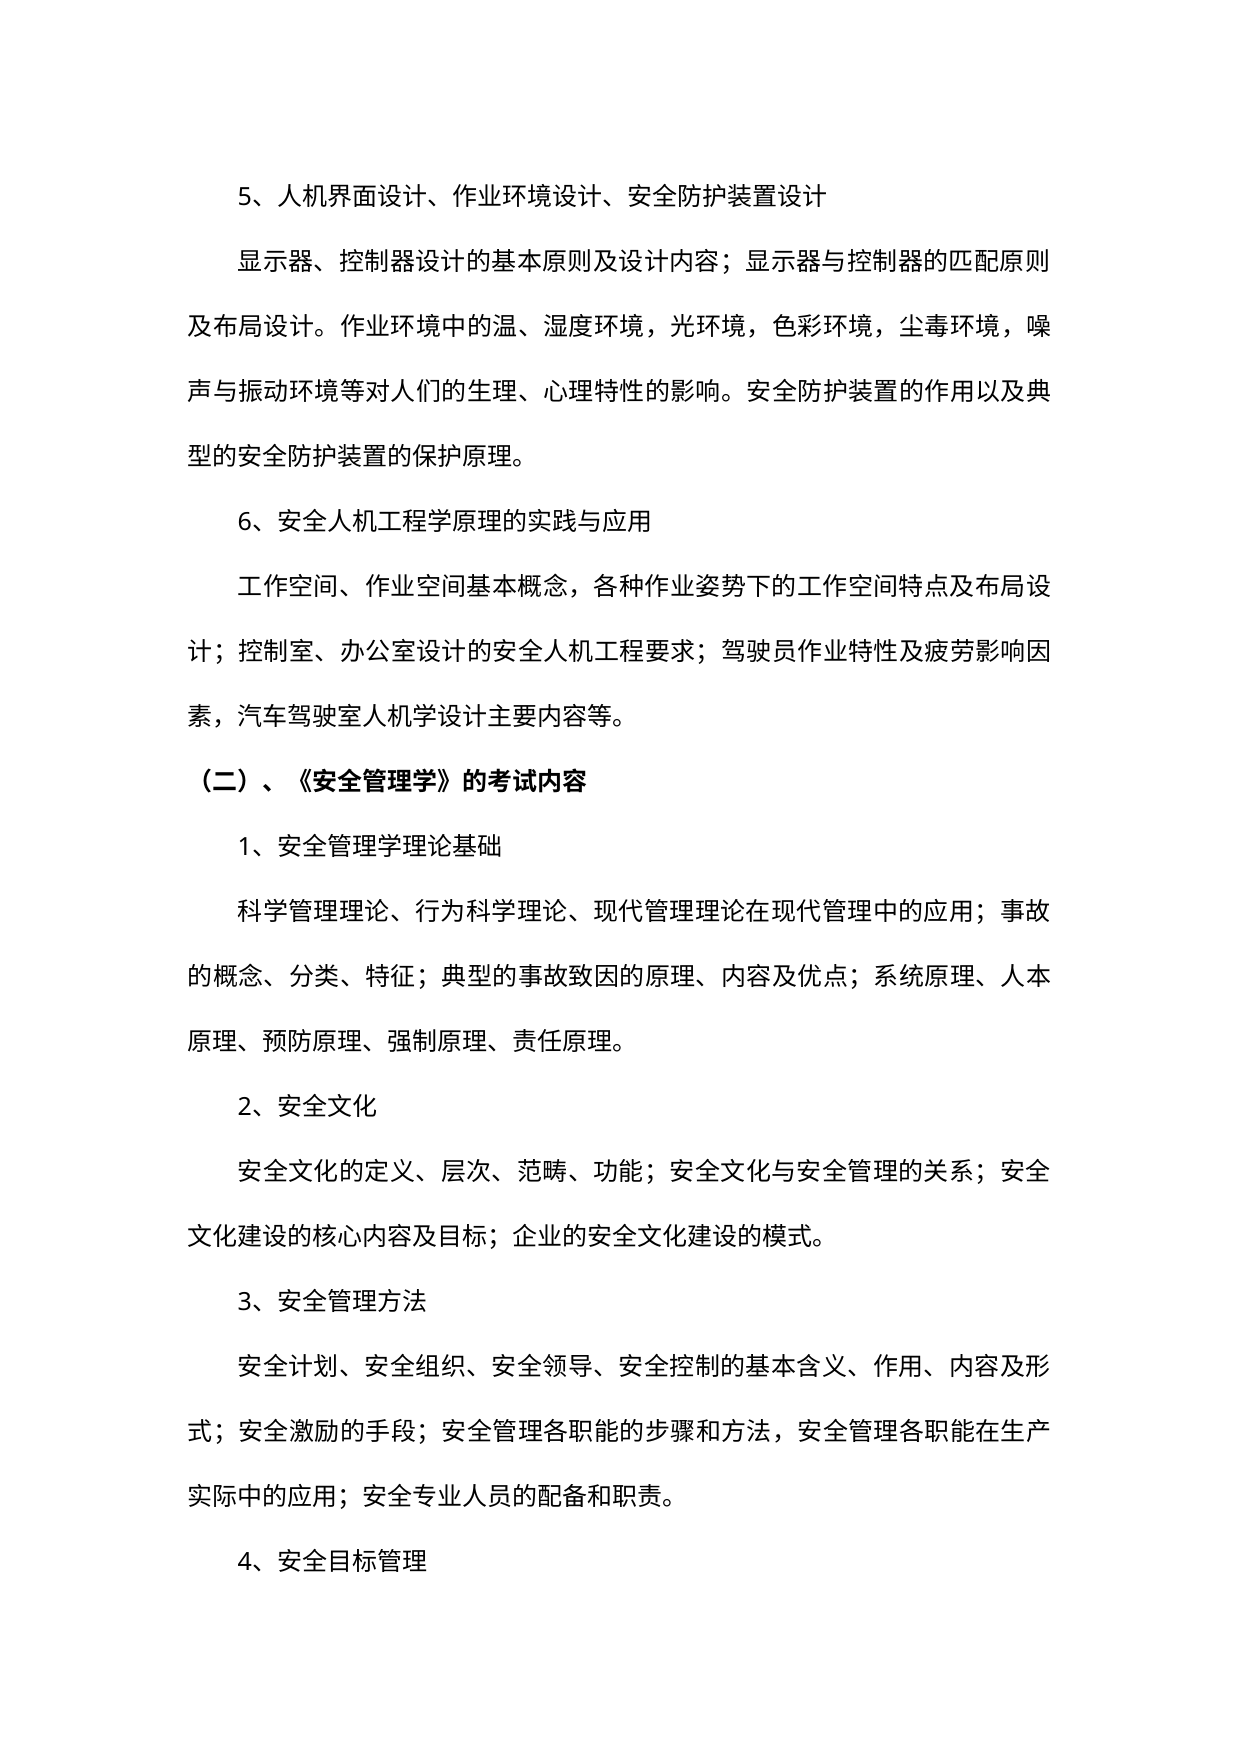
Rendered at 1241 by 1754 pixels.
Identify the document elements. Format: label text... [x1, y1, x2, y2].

text 1、安全管理学理论基础 [187, 812, 1053, 877]
text 5、人机界面设计、作业环境设计、安全防护装置设计 [187, 162, 1053, 227]
text 工作空间、作业空间基本概念，各种作业姿势下的工作空间特点及布局设计；控制室、办公室设计的安全人机工程要求；驾驶员作业特性及疲劳影响因素，汽车驾驶室人机学设计主要内容等。 [187, 552, 1053, 747]
text 3、安全管理方法 [187, 1267, 1053, 1332]
list 、《安全管理学》的考试内容 [187, 747, 1053, 812]
text 安全文化的定义、层次、范畴、功能；安全文化与安全管理的关系；安全文化建设的核心内容及目标；企业的安全文化建设的模式。 [187, 1137, 1053, 1267]
text 安全计划、安全组织、安全领导、安全控制的基本含义、作用、内容及形式；安全激励的手段；安全管理各职能的步骤和方法，安全管理各职能在生产实际中的应用；安全专业人员的配备和职责。 [187, 1332, 1053, 1527]
text 6、安全人机工程学原理的实践与应用 [187, 487, 1053, 552]
text 2、安全文化 [187, 1072, 1053, 1137]
text 显示器、控制器设计的基本原则及设计内容；显示器与控制器的匹配原则及布局设计。作业环境中的温、湿度环境，光环境，色彩环境，尘毒环境，噪声与振动环境等对人们的生理、心理特性的影响。安全防护装置的作用以及典型的安全防护装置的保护原理。 [187, 227, 1053, 487]
text 4、安全目标管理 [187, 1527, 1053, 1592]
text 科学管理理论、行为科学理论、现代管理理论在现代管理中的应用；事故的概念、分类、特征；典型的事故致因的原理、内容及优点；系统原理、人本原理、预防原理、强制原理、责任原理。 [187, 877, 1053, 1072]
